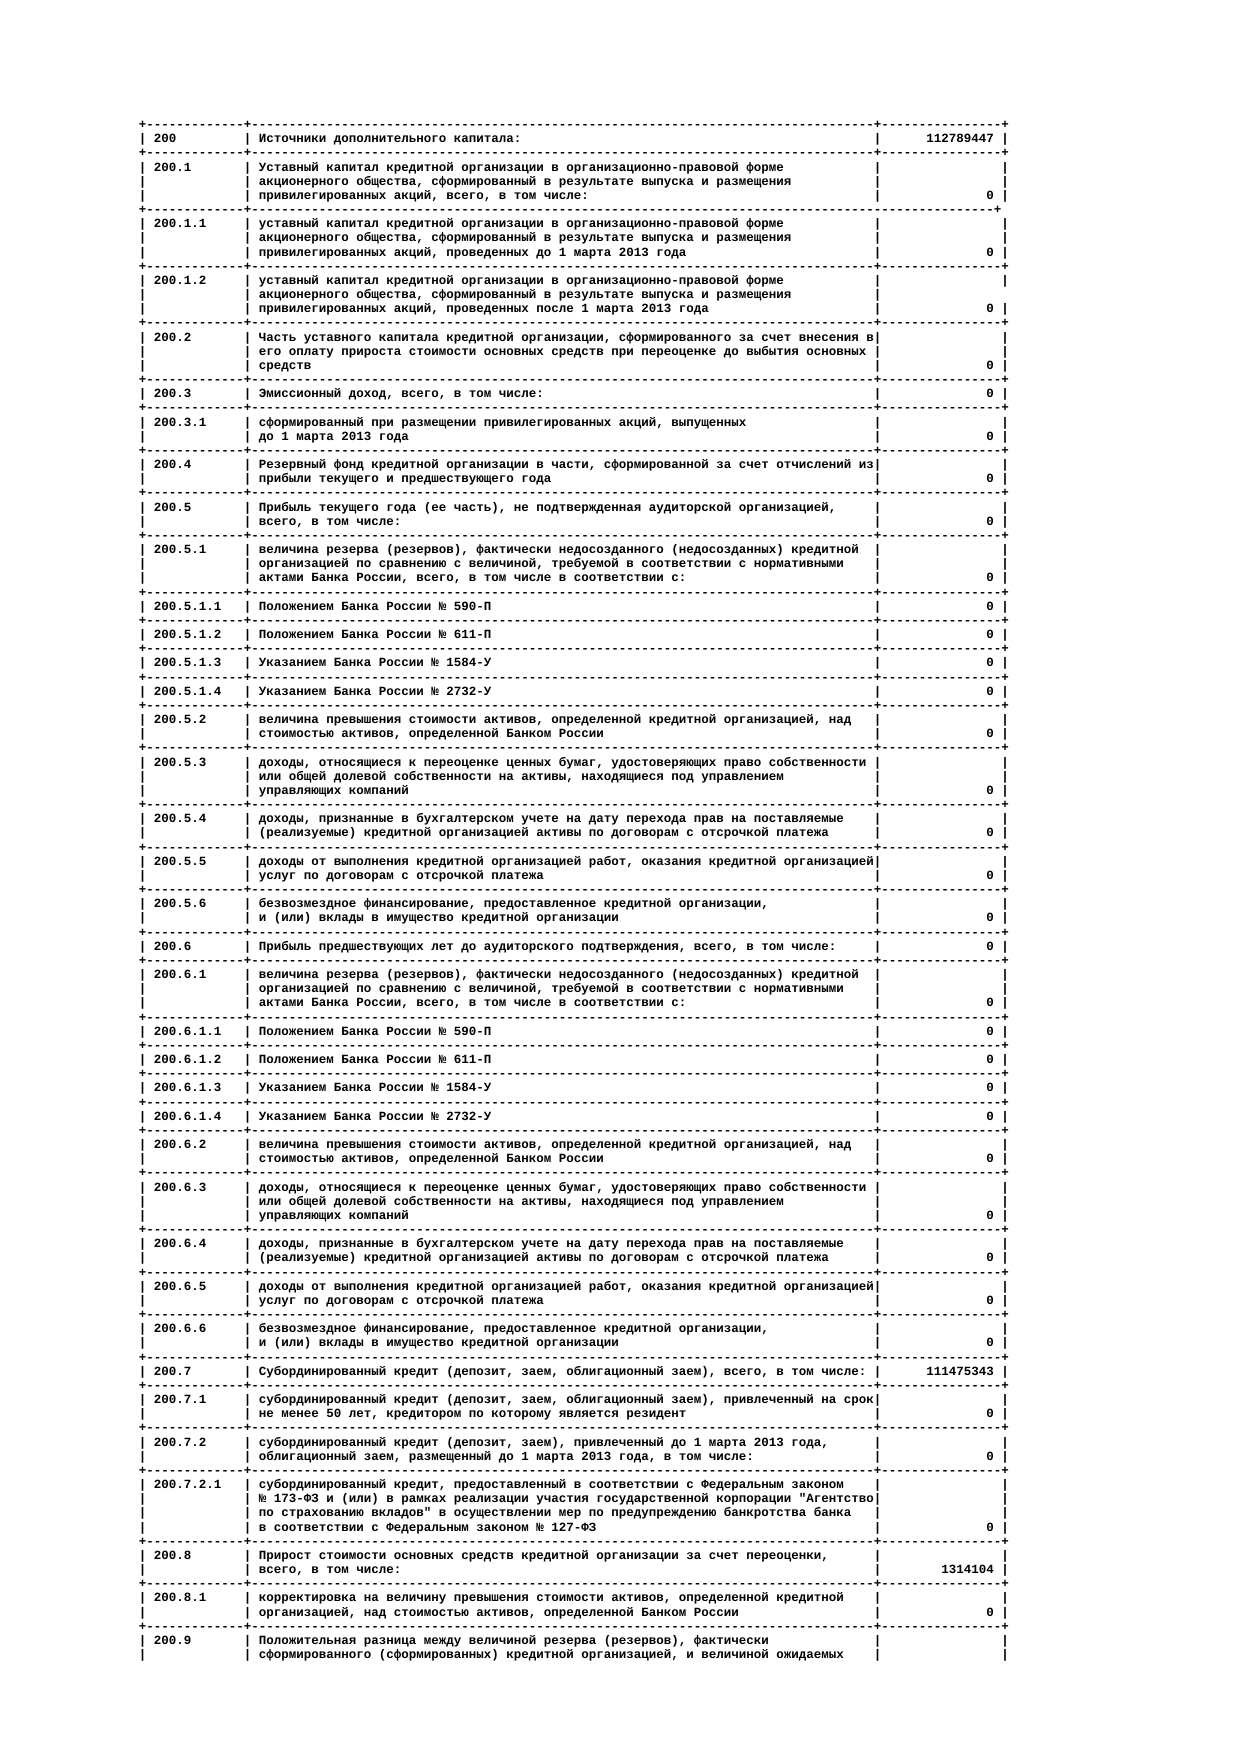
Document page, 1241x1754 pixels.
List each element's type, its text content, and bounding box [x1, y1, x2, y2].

text +-------------+-----------------------------------------------------------------------------------+----------------+ [139, 671, 1101, 685]
text | 200.8.1 | корректировка на величину превышения стоимости активов, определенной кредитной | | [139, 1591, 1101, 1606]
text | | и (или) вклады в имущество кредитной организации | 0 | [139, 1336, 1101, 1351]
text | 200.5.1.1 | Положением Банка России № 590-П | 0 | [139, 600, 1101, 614]
text | 200.4 | Резервный фонд кредитной организации в части, сформированной за счет отчислений из| | [139, 458, 1101, 472]
text | | средств | 0 | [139, 359, 1101, 373]
text | | актами Банка России, всего, в том числе в соответствии с: | 0 | [139, 996, 1101, 1011]
text +-------------+-----------------------------------------------------------------------------------+----------------+ [139, 260, 1101, 274]
text | 200.3 | Эмиссионный доход, всего, в том числе: | 0 | [139, 387, 1101, 401]
text | 200.6.5 | доходы от выполнения кредитной организацией работ, оказания кредитной организацией| | [139, 1280, 1101, 1294]
text | 200.7 | Субординированный кредит (депозит, заем, облигационный заем), всего, в том числе: | 111475343 | [139, 1365, 1101, 1379]
text +-------------+-----------------------------------------------------------------------------------+----------------+ [139, 1096, 1101, 1110]
text | 200.2 | Часть уставного капитала кредитной организации, сформированного за счет внесения в| | [139, 331, 1101, 345]
text | 200.3.1 | сформированный при размещении привилегированных акций, выпущенных | | [139, 416, 1101, 430]
text +-------------+-----------------------------------------------------------------------------------+----------------+ [139, 1266, 1101, 1280]
text | | № 173-ФЗ и (или) в рамках реализации участия государственной корпорации "Агентство| | [139, 1492, 1101, 1506]
text +-------------+-----------------------------------------------------------------------------------+----------------+ [139, 614, 1101, 628]
text | 200.5.1.4 | Указанием Банка России № 2732-У | 0 | [139, 685, 1101, 699]
text +-------------+-----------------------------------------------------------------------------------+----------------+ [139, 1421, 1101, 1436]
text | | акционерного общества, сформированный в результате выпуска и размещения | [139, 288, 1101, 302]
text | | привилегированных акций, всего, в том числе: | 0 | [139, 189, 1101, 203]
text +-------------+-----------------------------------------------------------------------------------+----------------+ [139, 586, 1101, 600]
text | 200.6.1 | величина резерва (резервов), фактически недосозданного (недосозданных) кредитной | | [139, 968, 1101, 982]
text +-------------+-----------------------------------------------------------------------------------+----------------+ [139, 444, 1101, 458]
text | | всего, в том числе: | 0 | [139, 515, 1101, 529]
text +-------------+-----------------------------------------------------------------------------------+----------------+ [139, 699, 1101, 713]
text | 200.8 | Прирост стоимости основных средств кредитной организации за счет переоценки, | | [139, 1549, 1101, 1563]
text | 200.6.6 | безвозмездное финансирование, предоставленное кредитной организации, | | [139, 1322, 1101, 1336]
text | 200.5.2 | величина превышения стоимости активов, определенной кредитной организацией, над | | [139, 713, 1101, 727]
text | | акционерного общества, сформированный в результате выпуска и размещения | | [139, 175, 1101, 189]
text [139, 1620, 1101, 1634]
text | | акционерного общества, сформированный в результате выпуска и размещения | | [139, 231, 1101, 246]
text | 200.1.1 | уставный капитал кредитной организации в организационно-правовой форме | | [139, 217, 1101, 231]
text | 200 | Источники дополнительного капитала: | 112789447 | [139, 132, 1101, 146]
text +-------------+-----------------------------------------------------------------------------------+----------------+ [139, 954, 1101, 968]
text | | и (или) вклады в имущество кредитной организации | 0 | [139, 911, 1101, 926]
text +-------------+-----------------------------------------------------------------------------------+----------------+ [139, 373, 1101, 387]
text +-------------+-----------------------------------------------------------------------------------+----------------+ [139, 926, 1101, 940]
text | | стоимостью активов, определенной Банком России | 0 | [139, 727, 1101, 741]
text +-------------+-----------------------------------------------------------------------------------+----------------+ [139, 642, 1101, 656]
text | | его оплату прироста стоимости основных средств при переоценке до выбытия основных | | [139, 345, 1101, 359]
text +-------------+-----------------------------------------------------------------------------------+----------------+ [139, 883, 1101, 897]
text | 200.6.1.2 | Положением Банка России № 611-П | 0 | [139, 1053, 1101, 1067]
text | | услуг по договорам с отсрочкой платежа | 0 | [139, 869, 1101, 883]
text +-------------+-----------------------------------------------------------------------------------+----------------+ [139, 1577, 1101, 1591]
text | 200.9 | Положительная разница между величиной резерва (резервов), фактически | | [139, 1634, 1101, 1648]
text | | всего, в том числе: | 1314104 | [139, 1563, 1101, 1577]
text | | организацией по сравнению с величиной, требуемой в соответствии с нормативными | | [139, 982, 1101, 996]
text | | по страхованию вкладов" в осуществлении мер по предупреждению банкротства банка | | [139, 1506, 1101, 1521]
text +-------------+-----------------------------------------------------------------------------------+----------------+ [139, 529, 1101, 543]
text | 200.7.2.1 | субординированный кредит, предоставленный в соответствии с Федеральным законом | | [139, 1478, 1101, 1492]
text | | прибыли текущего и предшествующего года | 0 | [139, 472, 1101, 486]
text | 200.5 | Прибыль текущего года (ее часть), не подтвержденная аудиторской организацией, | | [139, 501, 1101, 515]
text | | (реализуемые) кредитной организацией активы по договорам с отсрочкой платежа | 0 | [139, 826, 1101, 841]
text | | в соответствии с Федеральным законом № 127-ФЗ | 0 | [139, 1521, 1101, 1535]
text | | сформированного (сформированных) кредитной организацией, и величиной ожидаемых | | [139, 1648, 1101, 1662]
text | 200.5.6 | безвозмездное финансирование, предоставленное кредитной организации, | | [139, 897, 1101, 911]
text | | (реализуемые) кредитной организацией активы по договорам с отсрочкой платежа | 0 | [139, 1251, 1101, 1266]
text | | управляющих компаний | 0 | [139, 784, 1101, 798]
text +-------------+-----------------------------------------------------------------------------------+----------------+ [139, 401, 1101, 416]
text +-------------+-----------------------------------------------------------------------------------+----------------+ [139, 1308, 1101, 1322]
text | | стоимостью активов, определенной Банком России | 0 | [139, 1152, 1101, 1166]
text +-------------+-----------------------------------------------------------------------------------+----------------+ [139, 1166, 1101, 1181]
text | | не менее 50 лет, кредитором по которому является резидент | 0 | [139, 1407, 1101, 1421]
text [139, 118, 1101, 132]
text +-------------+-----------------------------------------------------------------------------------+----------------+ [139, 1535, 1101, 1549]
text | 200.6.3 | доходы, относящиеся к переоценке ценных бумаг, удостоверяющих право собственности | | [139, 1181, 1101, 1195]
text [139, 146, 1101, 161]
text | | актами Банка России, всего, в том числе в соответствии с: | 0 | [139, 571, 1101, 586]
text | 200.5.1.2 | Положением Банка России № 611-П | 0 | [139, 628, 1101, 642]
text | | облигационный заем, размещенный до 1 марта 2013 года, в том числе: | 0 | [139, 1450, 1101, 1464]
text | | услуг по договорам с отсрочкой платежа | 0 | [139, 1294, 1101, 1308]
text | | управляющих компаний | 0 | [139, 1209, 1101, 1223]
text | | до 1 марта 2013 года | 0 | [139, 430, 1101, 444]
text +-------------+-----------------------------------------------------------------------------------+----------------+ [139, 1351, 1101, 1365]
text | | привилегированных акций, проведенных до 1 марта 2013 года | 0 | [139, 246, 1101, 260]
text | | или общей долевой собственности на активы, находящиеся под управлением | | [139, 1195, 1101, 1209]
text +-------------+-----------------------------------------------------------------------------------+----------------+ [139, 1124, 1101, 1138]
text +-------------+-----------------------------------------------------------------------------------+----------------+ [139, 486, 1101, 501]
text | 200.6.4 | доходы, признанные в бухгалтерском учете на дату перехода прав на поставляемые | | [139, 1237, 1101, 1251]
text | 200.5.5 | доходы от выполнения кредитной организацией работ, оказания кредитной организацией| | [139, 855, 1101, 869]
text | 200.5.1.3 | Указанием Банка России № 1584-У | 0 | [139, 656, 1101, 671]
text | 200.1 | Уставный капитал кредитной организации в организационно-правовой форме | | [139, 161, 1101, 175]
text +-------------+-----------------------------------------------------------------------------------+----------------+ [139, 841, 1101, 855]
text +-------------+-----------------------------------------------------------------------------------+----------------+ [139, 316, 1101, 331]
text | 200.6 | Прибыль предшествующих лет до аудиторского подтверждения, всего, в том числе: | 0 | [139, 940, 1101, 954]
text | | привилегированных акций, проведенных после 1 марта 2013 года | 0 | [139, 302, 1101, 316]
text | | организацией, над стоимостью активов, определенной Банком России | 0 | [139, 1606, 1101, 1620]
text | 200.6.1.3 | Указанием Банка России № 1584-У | 0 | [139, 1081, 1101, 1096]
text | 200.1.2 | уставный капитал кредитной организации в организационно-правовой форме | | [139, 274, 1101, 288]
text | 200.7.2 | субординированный кредит (депозит, заем), привлеченный до 1 марта 2013 года, | | [139, 1436, 1101, 1450]
text +-------------+-----------------------------------------------------------------------------------+----------------+ [139, 798, 1101, 812]
text | 200.6.2 | величина превышения стоимости активов, определенной кредитной организацией, над | | [139, 1138, 1101, 1152]
text | | организацией по сравнению с величиной, требуемой в соответствии с нормативными | | [139, 557, 1101, 571]
text | | или общей долевой собственности на активы, находящиеся под управлением | | [139, 770, 1101, 784]
text | 200.7.1 | субординированный кредит (депозит, заем, облигационный заем), привлеченный на срок| | [139, 1393, 1101, 1407]
text | 200.5.3 | доходы, относящиеся к переоценке ценных бумаг, удостоверяющих право собственности | | [139, 756, 1101, 770]
text +-------------+---------------------------------------------------------------------------------------------------+ [139, 203, 1101, 217]
text +-------------+-----------------------------------------------------------------------------------+----------------+ [139, 741, 1101, 756]
text +-------------+-----------------------------------------------------------------------------------+----------------+ [139, 1223, 1101, 1237]
text +-------------+-----------------------------------------------------------------------------------+----------------+ [139, 1464, 1101, 1478]
text +-------------+-----------------------------------------------------------------------------------+----------------+ [139, 1379, 1101, 1393]
text | 200.5.4 | доходы, признанные в бухгалтерском учете на дату перехода прав на поставляемые | | [139, 812, 1101, 826]
text +-------------+-----------------------------------------------------------------------------------+----------------+ [139, 1039, 1101, 1053]
text | 200.5.1 | величина резерва (резервов), фактически недосозданного (недосозданных) кредитной | | [139, 543, 1101, 557]
text | 200.6.1.1 | Положением Банка России № 590-П | 0 | [139, 1025, 1101, 1039]
text +-------------+-----------------------------------------------------------------------------------+----------------+ [139, 1011, 1101, 1025]
text | 200.6.1.4 | Указанием Банка России № 2732-У | 0 | [139, 1110, 1101, 1124]
text +-------------+-----------------------------------------------------------------------------------+----------------+ [139, 1067, 1101, 1081]
